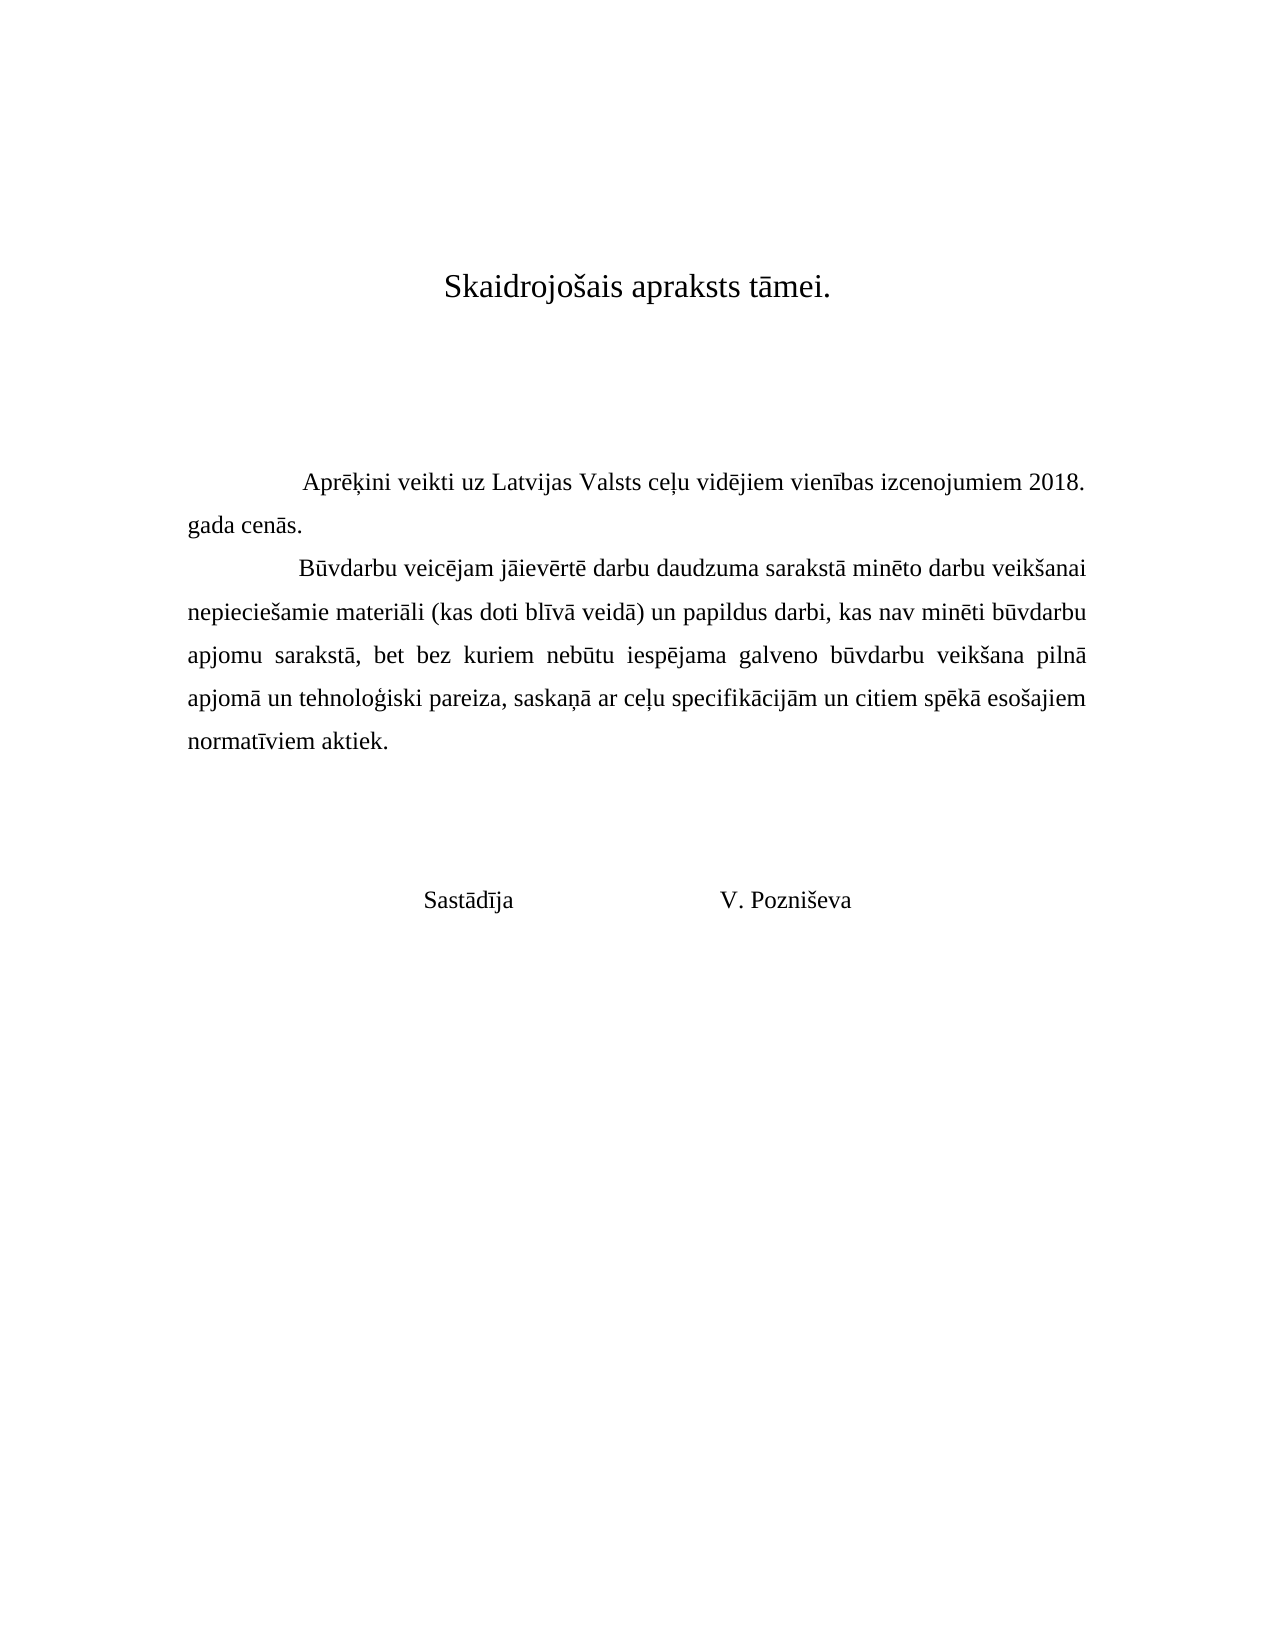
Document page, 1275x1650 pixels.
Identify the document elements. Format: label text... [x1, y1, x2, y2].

text Būvdarbu veicējam jāievērtē darbu daudzuma sarakstā minēto darbu veikšanai nepieciešamie materiāli (kas doti blīvā veidā) un papildus darbi, kas nav minēti būvdarbu apjomu sarakstā, bet bez kuriem nebūtu iespējama galveno būvdarbu veikšana pilnā apjomā un tehnoloģiski pareiza, saskaņā ar ceļu specifikācijām un citiem spēkā esošajiem normatīviem aktiek. [187, 553, 1087, 755]
text Aprēķini veikti uz Latvijas Valsts ceļu vidējiem vienības izcenojumiem 2018. gada cenās. [187, 467, 1087, 539]
text Skaidrojošais apraksts tāmei. [187, 266, 1087, 304]
text Sastādīja V. Pozniševa [187, 885, 1087, 914]
